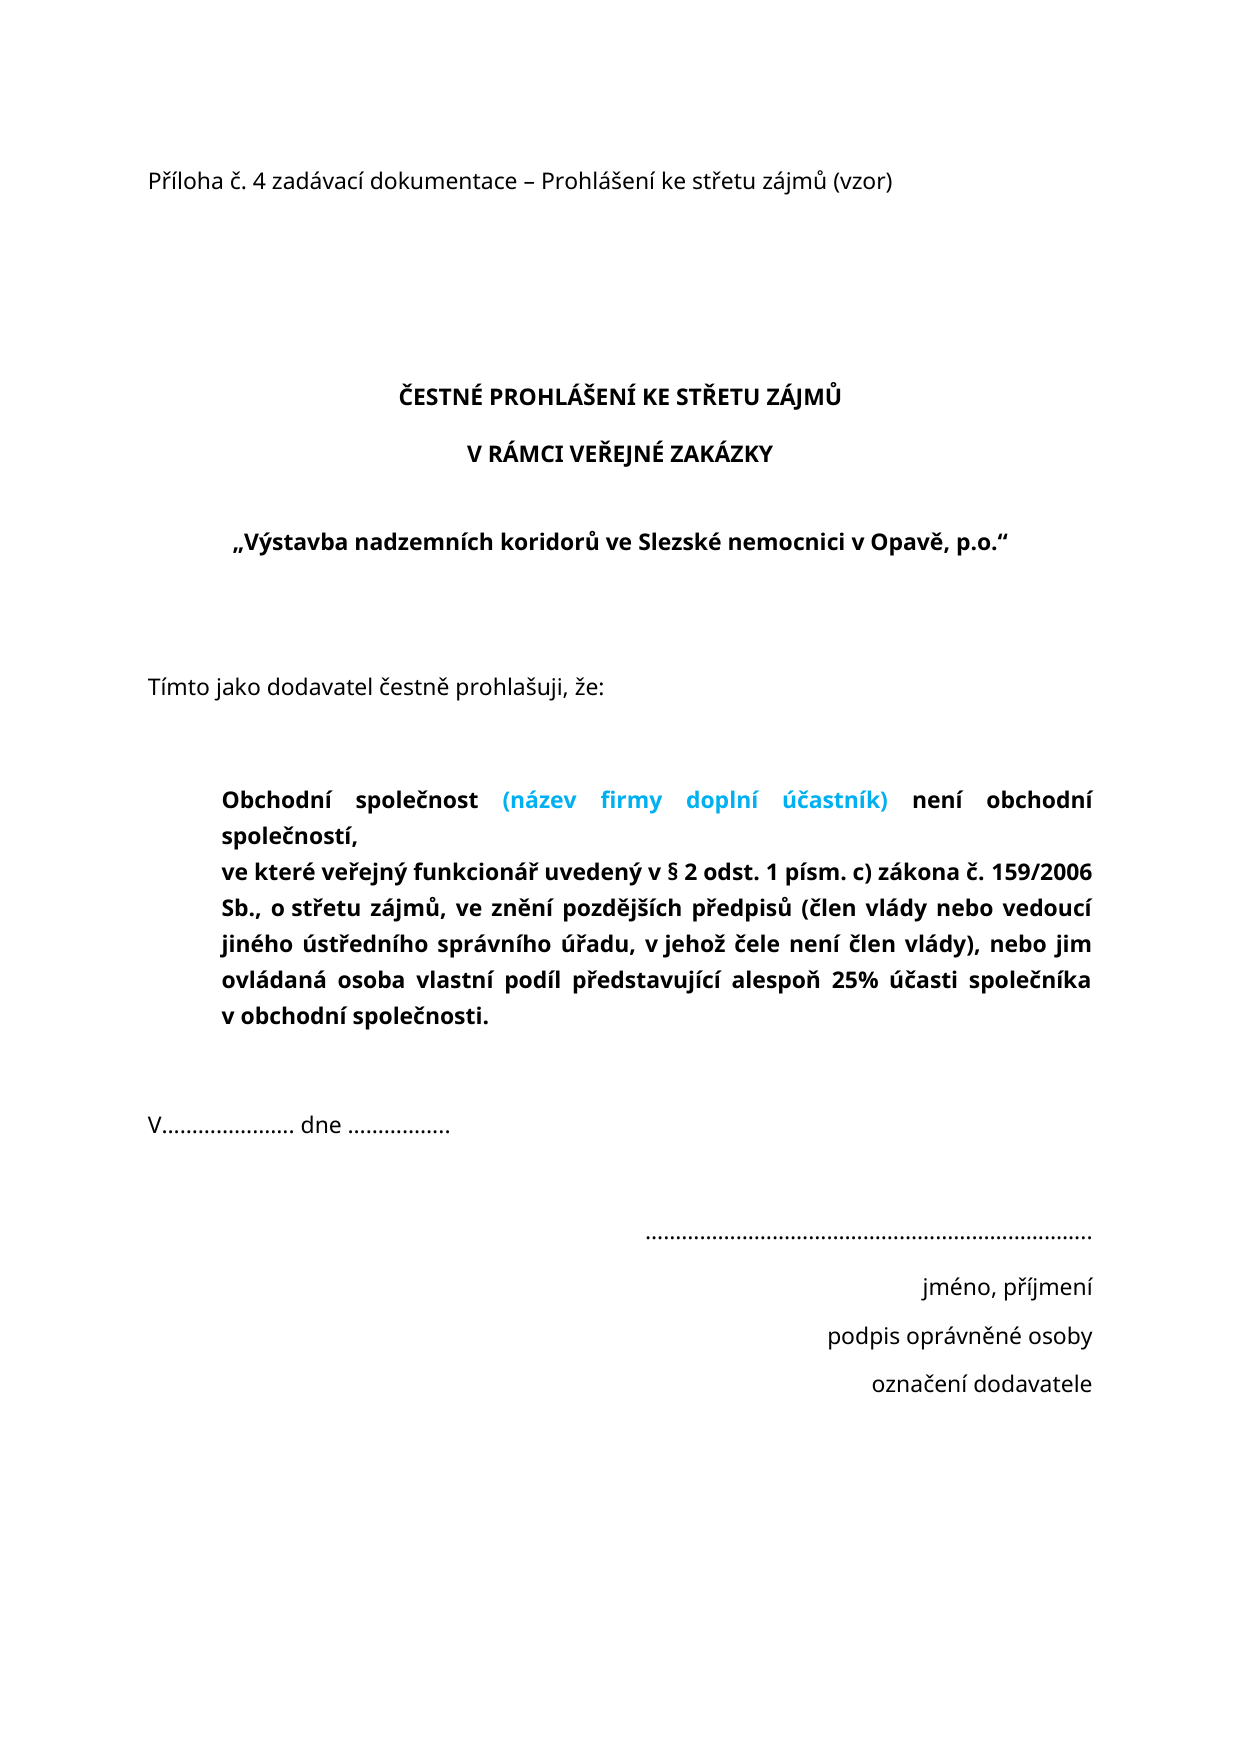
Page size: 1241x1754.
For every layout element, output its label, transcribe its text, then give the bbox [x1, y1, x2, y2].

text v rámci veřejné zakázky [148, 438, 1092, 469]
text označení dodavatele [177, 1368, 1092, 1399]
text podpis oprávněné osoby [177, 1320, 1092, 1351]
text „Výstavba nadzemních koridorů ve Slezské nemocnici v Opavě, p.o.“ [148, 495, 1092, 557]
text Obchodní společnost (název firmy doplní účastník) není obchodní společností, ve které veřejný funkcionář uvedený v § 2 odst. 1 písm. c) zákona č. 159/2006 Sb., o střetu zájmů, ve znění pozdějších předpisů (člen vlády nebo vedoucí jiného ústředního správního úřadu, v jehož čele není člen vlády), nebo jim ovládaná osoba vlastní podíl představující alespoň 25% účasti společníka v obchodní společnosti. [221, 784, 1092, 1031]
text ČESTNÉ PROHLÁŠENÍ KE STŘETU zájmů [148, 381, 1092, 412]
text jméno, příjmení [177, 1271, 1092, 1303]
text Tímto jako dodavatel čestně prohlašuji, že: [148, 671, 1092, 702]
text Příloha č. 4 zadávací dokumentace – Prohlášení ke střetu zájmů (vzor) [148, 164, 1092, 196]
text ……………………………………………………………….. [148, 1214, 1092, 1246]
text V…………………. dne …………….. [148, 1109, 1092, 1141]
